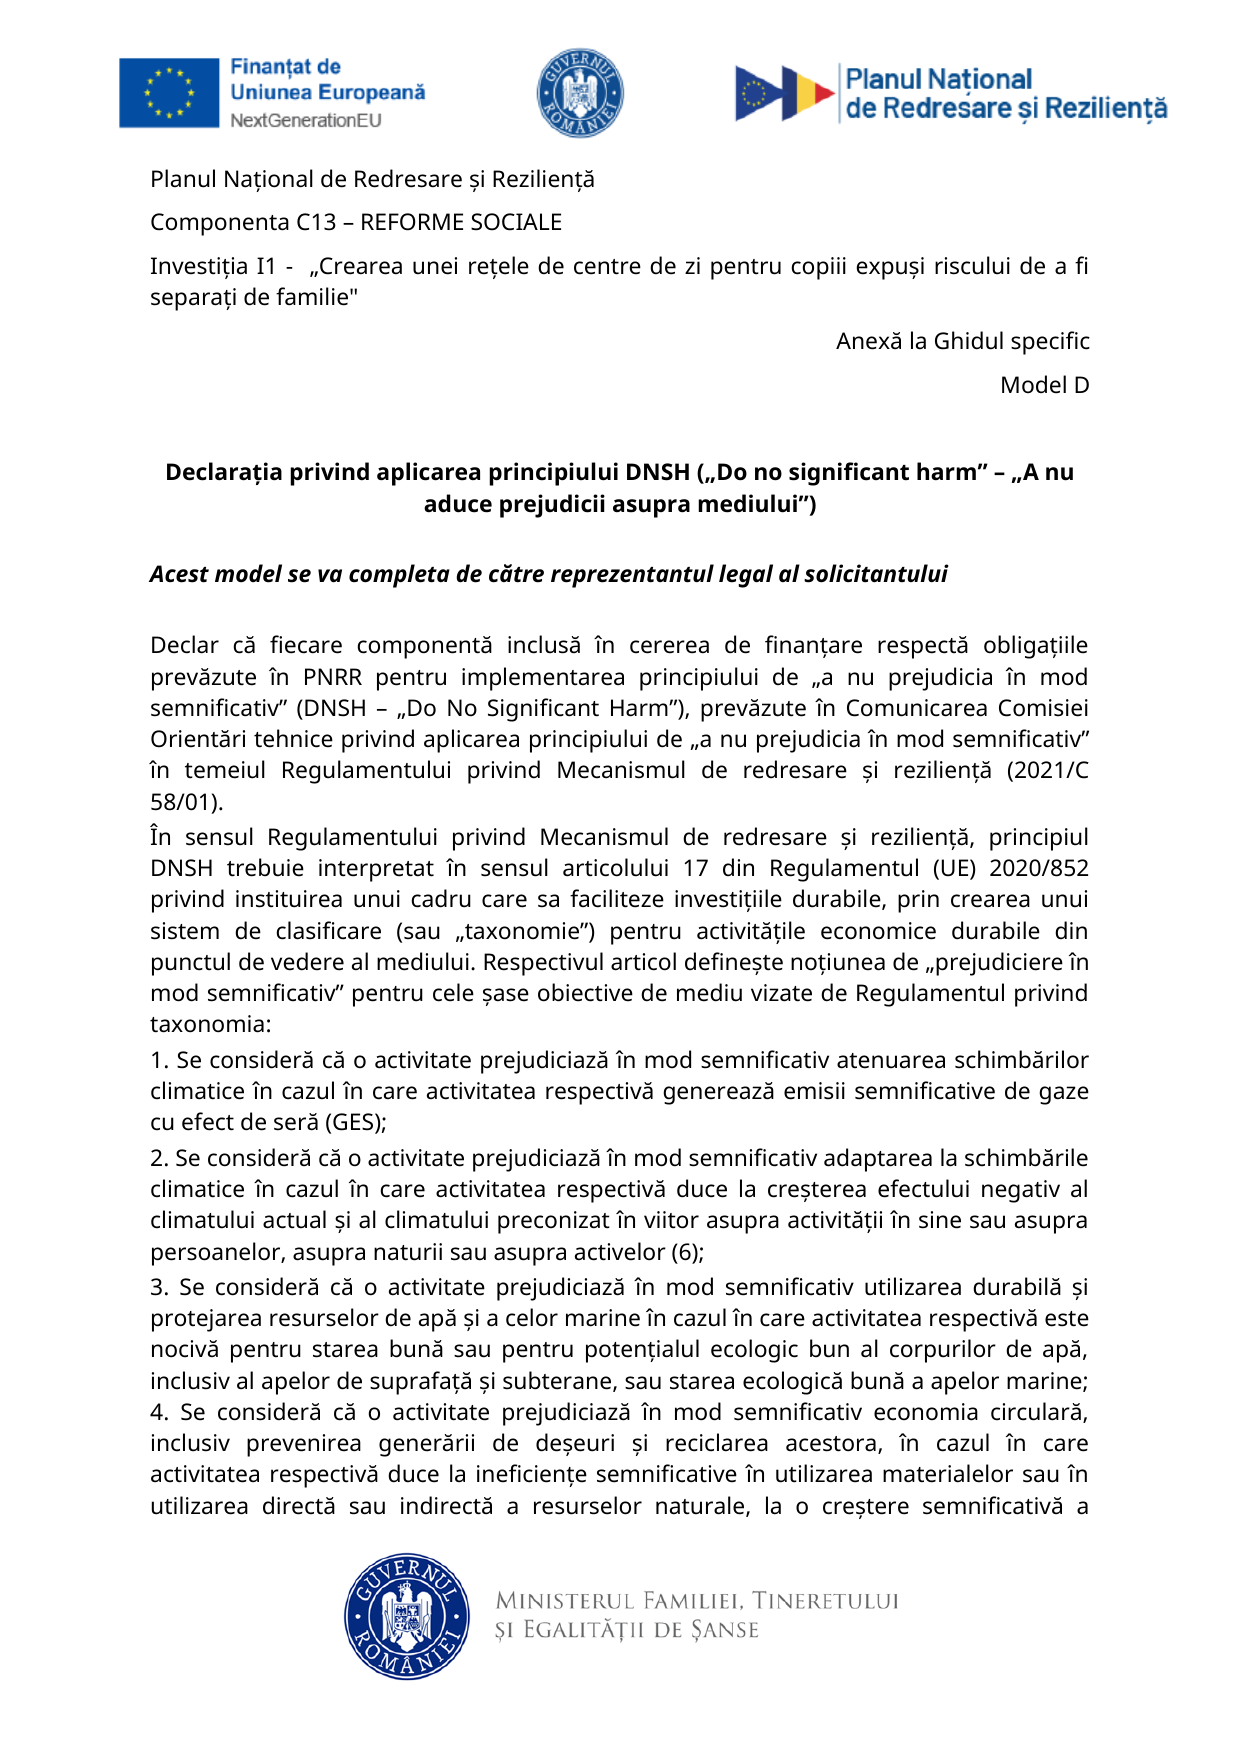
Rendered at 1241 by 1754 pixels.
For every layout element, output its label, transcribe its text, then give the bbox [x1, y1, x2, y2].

picture [66, 28, 1174, 159]
text Investiția I1 - „Crearea unei rețele de centre de zi pentru copiii expuși riscului de a fi separați de familie" [150, 250, 1090, 312]
text Declar că fiecare componentă inclusă în cererea de finanțare respectă obligațiile prevăzute în PNRR pentru implementarea principiului de „a nu prejudicia în mod semnificativ” (DNSH – „Do No Significant Harm”), prevăzute în Comunicarea Comisiei Orientări tehnice privind aplicarea principiului de „a nu prejudicia în mod semnificativ” în temeiul Regulamentului privind Mecanismul de redresare și reziliență (2021/C 58/01). [150, 629, 1090, 817]
text Componenta C13 – REFORME SOCIALE [150, 206, 1090, 237]
text Declaraţia privind aplicarea principiului DNSH („Do no significant harm” – „A nu aduce prejudicii asupra mediului”) [150, 456, 1090, 519]
text Planul Național de Redresare și Reziliență [150, 162, 1090, 194]
text Acest model se va completa de către reprezentantul legal al solicitantului [150, 558, 1090, 589]
text Anexă la Ghidul specific [150, 325, 1090, 356]
picture [342, 1552, 898, 1681]
text 1. Se consideră că o activitate prejudiciază în mod semnificativ atenuarea schimbărilor climatice în cazul în care activitatea respectivă generează emisii semnificative de gaze cu efect de seră (GES); [150, 1044, 1090, 1137]
text 2. Se consideră că o activitate prejudiciază în mod semnificativ adaptarea la schimbările climatice în cazul în care activitatea respectivă duce la creșterea efectului negativ al climatului actual și al climatului preconizat în viitor asupra activității în sine sau asupra persoanelor, asupra naturii sau asupra activelor (6); [150, 1142, 1090, 1267]
text Model D [150, 369, 1090, 400]
text În sensul Regulamentului privind Mecanismul de redresare și reziliență, principiul DNSH trebuie interpretat în sensul articolului 17 din Regulamentul (UE) 2020/852 privind instituirea unui cadru care sa faciliteze investițiile durabile, prin crearea unui sistem de clasificare (sau „taxonomie”) pentru activitățile economice durabile din punctul de vedere al mediului. Respectivul articol definește noțiunea de „prejudiciere în mod semnificativ” pentru cele șase obiective de mediu vizate de Regulamentul privind taxonomia: [150, 821, 1090, 1039]
